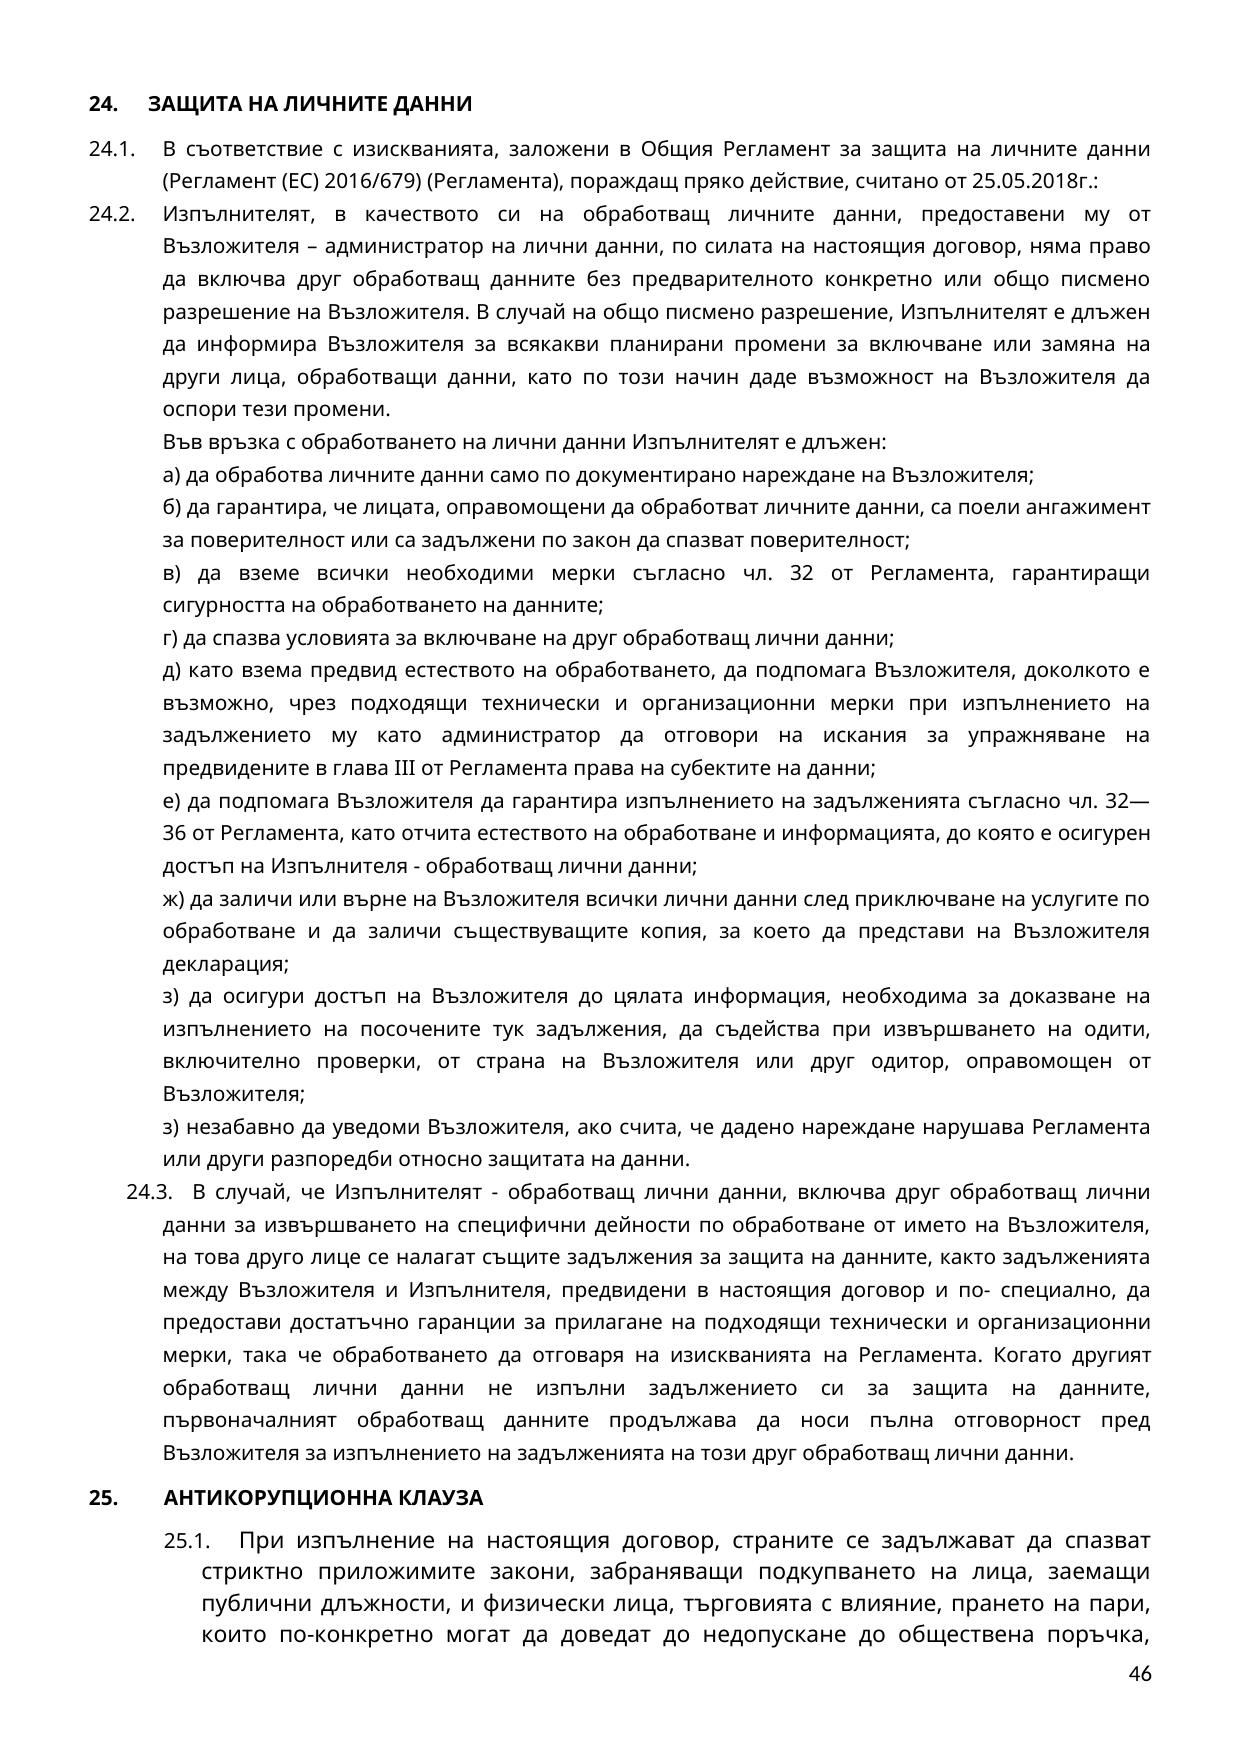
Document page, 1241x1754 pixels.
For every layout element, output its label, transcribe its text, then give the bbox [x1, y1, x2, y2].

text б) да гарантира, че лицата, оправомощени да обработват личните данни, са поели ангажимент за поверителност или са задължени по закон да спазват поверителност; [162, 492, 1152, 553]
text Във връзка с обработването на лични данни Изпълнителят е длъжен: [162, 427, 1152, 456]
list В случай, че Изпълнителят - обработващ лични данни, включва друг обработващ лични данни за извършването на специфични дейности по обработване от името на Възложителя, на това друго лице се налагат същите задължения за защита на данните, както задълженията между Възложителя и Изпълнителя, предвидени в настоящия договор и по- специално, да предостави достатъчно гаранции за прилагане на подходящи технически и организационни мерки, така че обработването да отговаря на изискванията на Регламента. Когато другият обработващ лични данни не изпълни задължението си за защита на данните, първоначалният обработващ данните продължава да носи пълна отговорност пред Възложителя за изпълнението на задълженията на този друг обработващ лични данни. [126, 1177, 1152, 1466]
list ЗАЩИТА НА ЛИЧНИТЕ ДАННИ [89, 89, 1152, 117]
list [164, 1524, 1152, 1649]
text a) да обработва личните данни само по документирано нареждане на Възложителя; [162, 460, 1152, 488]
text е) да подпомага Възложителя да гарантира изпълнението на задълженията съгласно чл. 32—36 от Регламента, като отчита естеството на обработване и информацията, до която е осигурен достъп на Изпълнителя - обработващ лични данни; [162, 786, 1152, 879]
list АНТИКОРУПЦИОННА КЛАУЗА [89, 1483, 1152, 1511]
text з) да осигури достъп на Възложителя до цялата информация, необходима за доказване на изпълнението на посочените тук задължения, да съдейства при извършването на одити, включително проверки, от страна на Възложителя или друг одитор, оправомощен от Възложителя; [162, 981, 1152, 1108]
text д) като взема предвид естеството на обработването, да подпомага Възложителя, доколкото е възможно, чрез подходящи технически и организационни мерки при изпълнението на задължението му като администратор да отговори на искания за упражняване на предвидените в глава III от Регламента права на субектите на данни; [162, 655, 1152, 782]
text в) да вземе всички необходими мерки съгласно чл. 32 от Регламента, гарантиращи сигурността на обработването на данните; [162, 558, 1152, 619]
list Изпълнителят, в качеството си на обработващ личните данни, предоставени му от Възложителя – администратор на лични данни, по силата на настоящия договор, няма право да включва друг обработващ данните без предварителното конкретно или общо писмено разрешение на Възложителя. В случай на общо писмено разрешение, Изпълнителят е длъжен да информира Възложителя за всякакви планирани промени за включване или замяна на други лица, обработващи данни, като по този начин даде възможност на Възложителя да оспори тези промени. [89, 199, 1152, 423]
text г) да спазва условията за включване на друг обработващ лични данни; [162, 623, 1152, 651]
text ж) да заличи или върне на Възложителя всички лични данни след приключване на услугите по обработване и да заличи съществуващите копия, за което да представи на Възложителя декларация; [162, 884, 1152, 977]
text з) незабавно да уведоми Възложителя, ако счита, че дадено нареждане нарушава Регламента или други разпоредби относно защитата на данни. [162, 1112, 1152, 1173]
list В съответствие с изискванията, заложени в Общия Регламент за защита на личните данни (Регламент (ЕС) 2016/679) (Регламента), пораждащ пряко действие, считано от 25.05.2018г.: [89, 134, 1152, 195]
